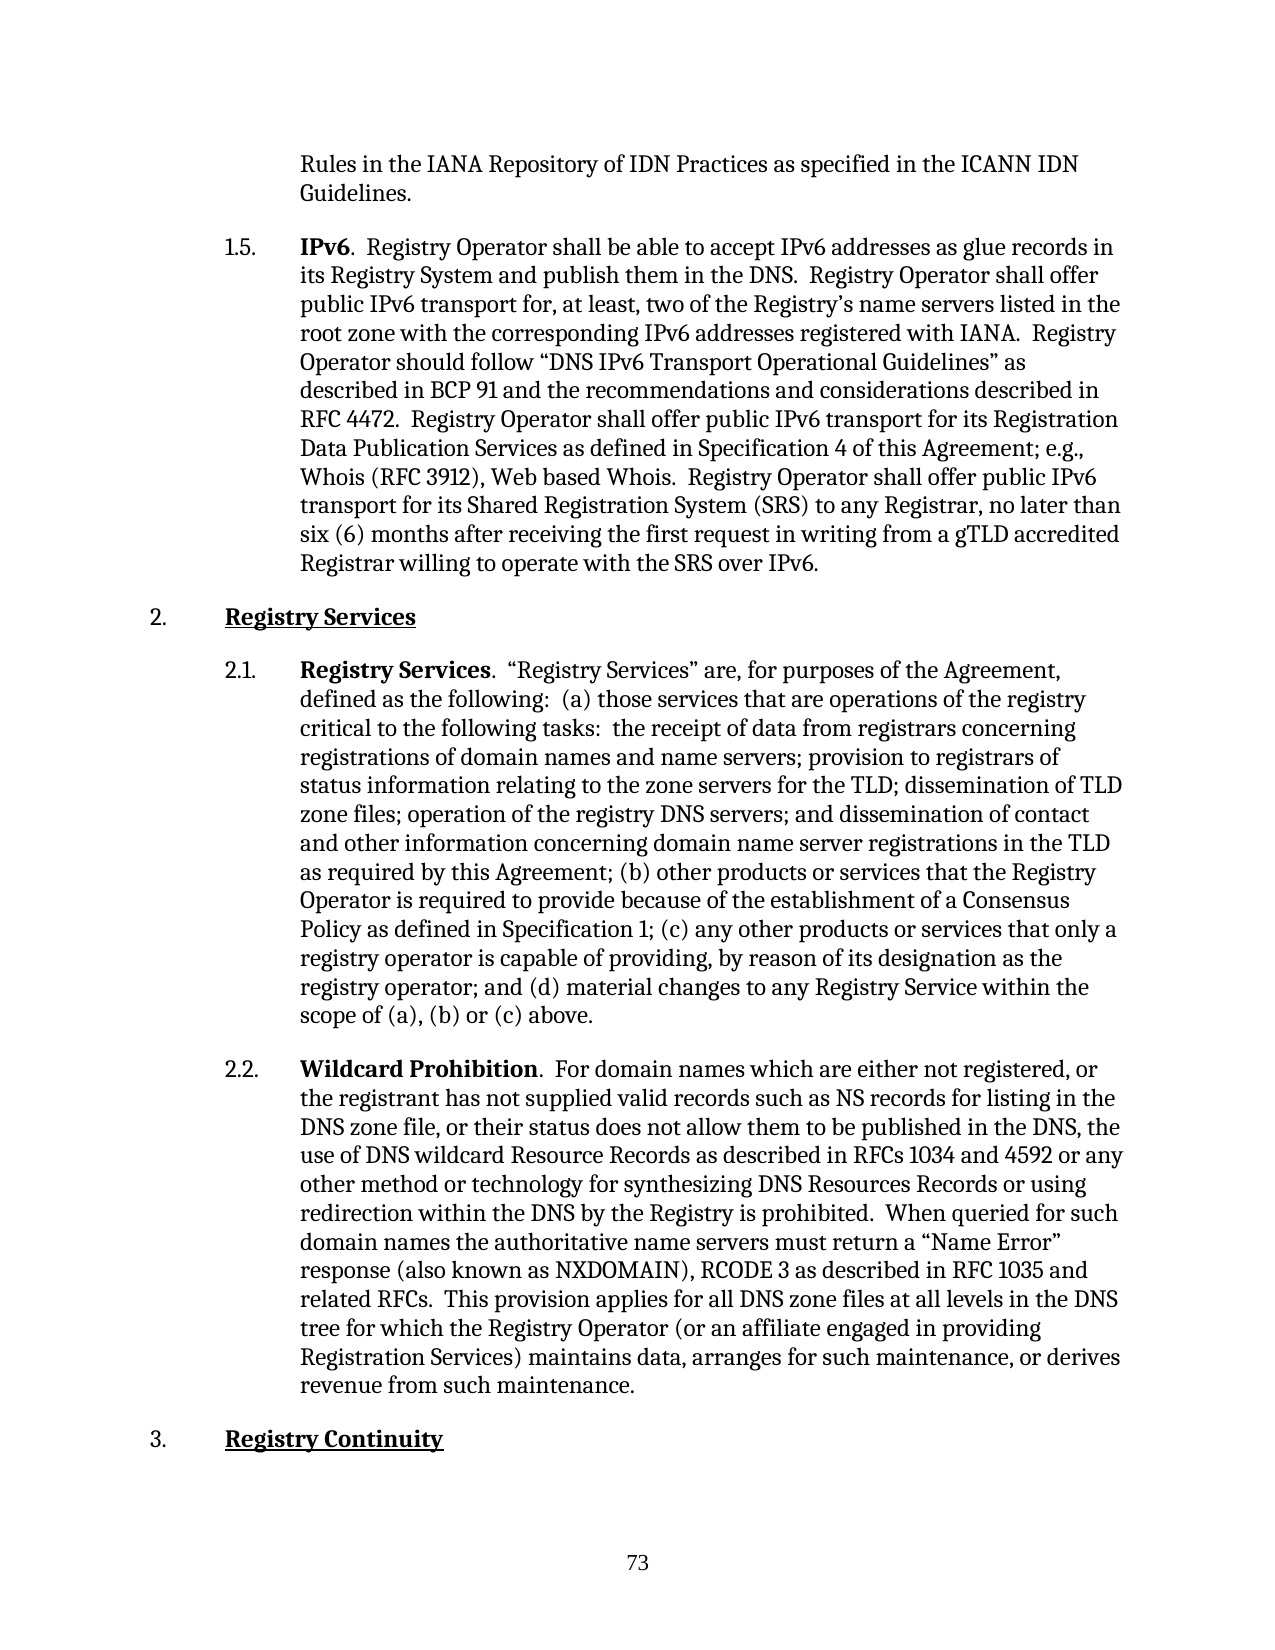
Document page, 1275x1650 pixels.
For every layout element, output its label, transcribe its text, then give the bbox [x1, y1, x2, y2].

text IPv6. Registry Operator shall be able to accept IPv6 addresses as glue records in its Registry System and publish them in the DNS. Registry Operator shall offer public IPv6 transport for, at least, two of the Registry’s name servers listed in the root zone with the corresponding IPv6 addresses registered with IANA. Registry Operator should follow “DNS IPv6 Transport Operational Guidelines” as described in BCP 91 and the recommendations and considerations described in RFC 4472. Registry Operator shall offer public IPv6 transport for its Registration Data Publication Services as defined in Specification 4 of this Agreement; e.g., Whois (RFC 3912), Web based Whois. Registry Operator shall offer public IPv6 transport for its Shared Registration System (SRS) to any Registrar, no later than six (6) months after receiving the first request in writing from a gTLD accredited Registrar willing to operate with the SRS over IPv6. [225, 232, 1125, 577]
text Registry Continuity [150, 1425, 1125, 1454]
text Wildcard Prohibition. For domain names which are either not registered, or the registrant has not supplied valid records such as NS records for listing in the DNS zone file, or their status does not allow them to be published in the DNS, the use of DNS wildcard Resource Records as described in RFCs 1034 and 4592 or any other method or technology for synthesizing DNS Resources Records or using redirection within the DNS by the Registry is prohibited. When queried for such domain names the authoritative name servers must return a “Name Error” response (also known as NXDOMAIN), RCODE 3 as described in RFC 1035 and related RFCs. This provision applies for all DNS zone files at all levels in the DNS tree for which the Registry Operator (or an affiliate engaged in providing Registration Services) maintains data, arranges for such maintenance, or derives revenue from such maintenance. [225, 1055, 1125, 1400]
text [225, 150, 1125, 207]
text Registry Services. “Registry Services” are, for purposes of the Agreement, defined as the following: (a) those services that are operations of the registry critical to the following tasks: the receipt of data from registrars concerning registrations of domain names and name servers; provision to registrars of status information relating to the zone servers for the TLD; dissemination of TLD zone files; operation of the registry DNS servers; and dissemination of contact and other information concerning domain name server registrations in the TLD as required by this Agreement; (b) other products or services that the Registry Operator is required to provide because of the establishment of a Consensus Policy as defined in Specification 1; (c) any other products or services that only a registry operator is capable of providing, by reason of its designation as the registry operator; and (d) material changes to any Registry Service within the scope of (a), (b) or (c) above. [225, 656, 1125, 1030]
text Registry Services [150, 602, 1125, 631]
